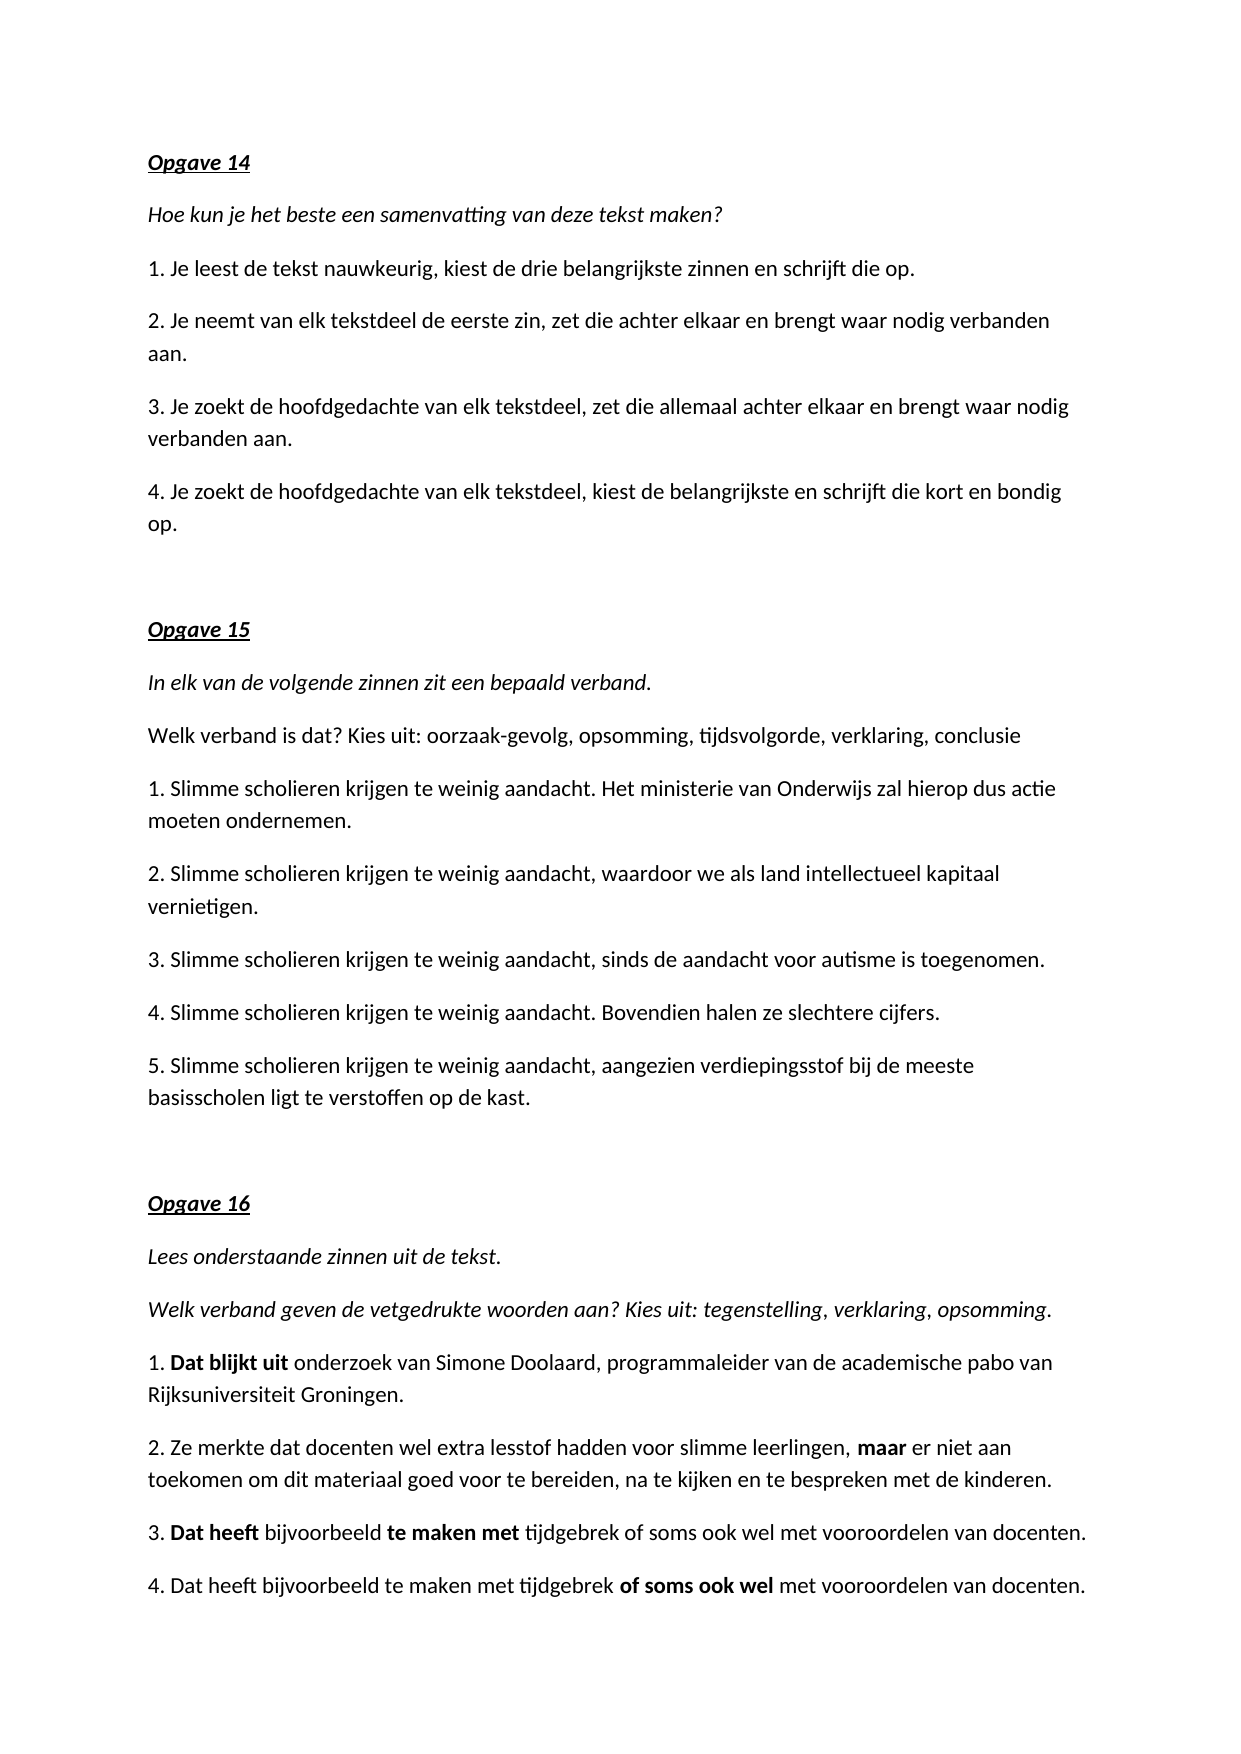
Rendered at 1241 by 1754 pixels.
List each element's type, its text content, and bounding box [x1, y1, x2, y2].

text Opgave 14 [148, 148, 1093, 176]
text 3. Dat heeft bijvoorbeeld te maken met tijdgebrek of soms ook wel met vooroordelen van docenten. [148, 1518, 1093, 1547]
text 3. Slimme scholieren krijgen te weinig aandacht, sinds de aandacht voor autisme is toegenomen. [148, 945, 1093, 973]
text 1. Je leest de tekst nauwkeurig, kiest de drie belangrijkste zinnen en schrijft die op. [148, 254, 1093, 282]
text In elk van de volgende zinnen zit een bepaald verband. [148, 668, 1093, 696]
text 4. Slimme scholieren krijgen te weinig aandacht. Bovendien halen ze slechtere cijfers. [148, 998, 1093, 1026]
text 4. Dat heeft bijvoorbeeld te maken met tijdgebrek of soms ook wel met vooroordelen van docenten. [148, 1572, 1093, 1599]
text 2. Slimme scholieren krijgen te weinig aandacht, waardoor we als land intellectueel kapitaal vernietigen. [148, 859, 1093, 920]
text Opgave 16 [148, 1189, 1093, 1217]
text 1. Dat blijkt uit onderzoek van Simone Doolaard, programmaleider van de academische pabo van Rijksuniversiteit Groningen. [148, 1348, 1093, 1408]
text Lees onderstaande zinnen uit de tekst. [148, 1242, 1093, 1270]
text Welk verband is dat? Kies uit: oorzaak-gevolg, opsomming, tijdsvolgorde, verklaring, conclusie [148, 721, 1093, 749]
text 2. Ze merkte dat docenten wel extra lesstof hadden voor slimme leerlingen, maar er niet aan toekomen om dit materiaal goed voor te bereiden, na te kijken en te bespreken met de kinderen. [148, 1433, 1093, 1493]
text Welk verband geven de vetgedrukte woorden aan? Kies uit: tegenstelling, verklaring, opsomming. [148, 1295, 1093, 1323]
text 1. Slimme scholieren krijgen te weinig aandacht. Het ministerie van Onderwijs zal hierop dus actie moeten ondernemen. [148, 774, 1093, 834]
text 2. Je neemt van elk tekstdeel de eerste zin, zet die achter elkaar en brengt waar nodig verbanden aan. [148, 307, 1093, 367]
text Opgave 15 [148, 615, 1093, 643]
text 3. Je zoekt de hoofdgedachte van elk tekstdeel, zet die allemaal achter elkaar en brengt waar nodig verbanden aan. [148, 392, 1093, 452]
text 5. Slimme scholieren krijgen te weinig aandacht, aangezien verdiepingsstof bij de meeste basisscholen ligt te verstoffen op de kast. [148, 1051, 1093, 1111]
text Hoe kun je het beste een samenvatting van deze tekst maken? [148, 201, 1093, 229]
text 4. Je zoekt de hoofdgedachte van elk tekstdeel, kiest de belangrijkste en schrijft die kort en bondig op. [148, 477, 1093, 537]
